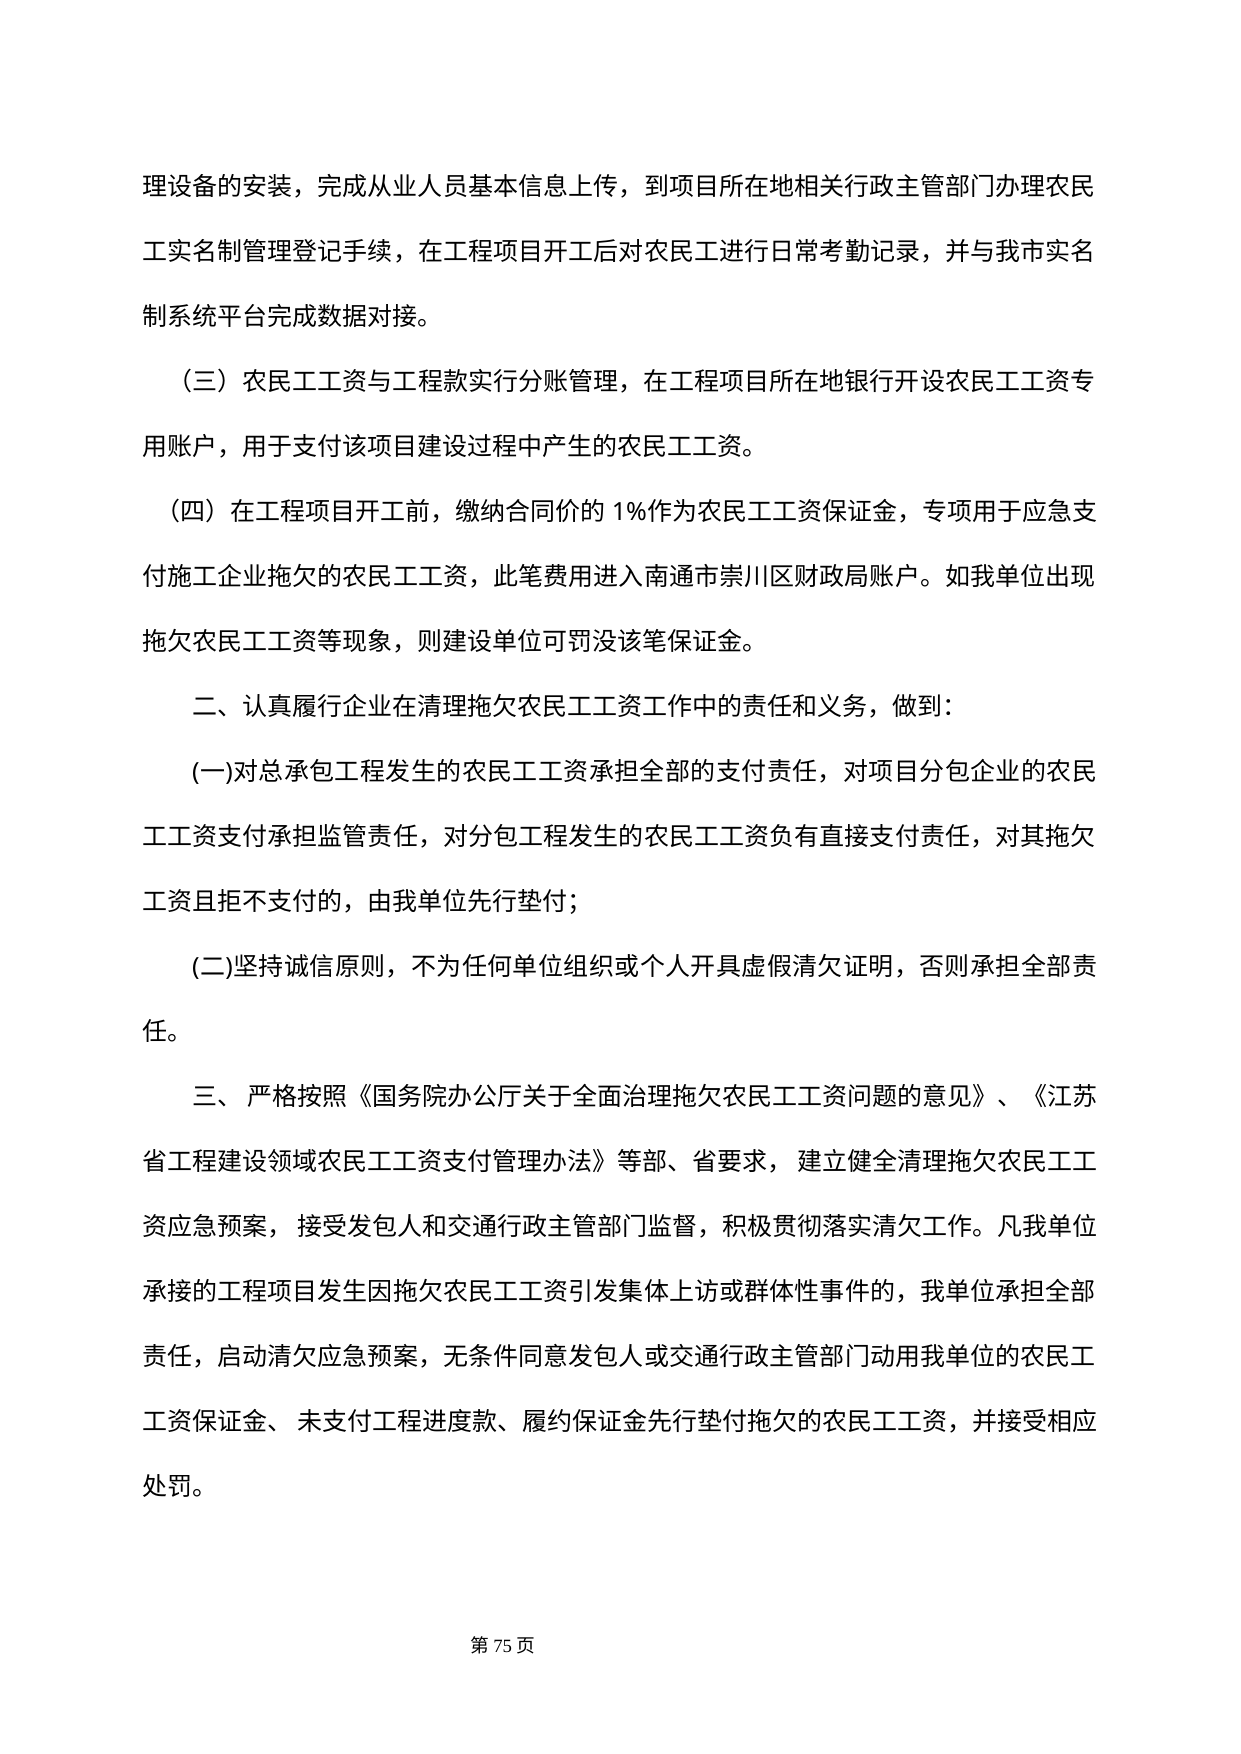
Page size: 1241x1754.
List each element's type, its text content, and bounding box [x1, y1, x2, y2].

text 二、认真履行企业在清理拖欠农民工工资工作中的责任和义务，做到： [142, 672, 1098, 737]
text 三、 严格按照《国务院办公厅关于全面治理拖欠农民工工资问题的意见》、《江苏省工程建设领域农民工工资支付管理办法》等部、省要求， 建立健全清理拖欠农民工工资应急预案， 接受发包人和交通行政主管部门监督，积极贯彻落实清欠工作。凡我单位承接的工程项目发生因拖欠农民工工资引发集体上访或群体性事件的，我单位承担全部责任，启动清欠应急预案，无条件同意发包人或交通行政主管部门动用我单位的农民工工资保证金、 未支付工程进度款、履约保证金先行垫付拖欠的农民工工资，并接受相应处罚。 [142, 1062, 1098, 1517]
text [142, 152, 1098, 347]
text (二)坚持诚信原则，不为任何单位组织或个人开具虚假清欠证明，否则承担全部责任。 [142, 932, 1098, 1062]
text （三）农民工工资与工程款实行分账管理，在工程项目所在地银行开设农民工工资专用账户，用于支付该项目建设过程中产生的农民工工资。 （四）在工程项目开工前，缴纳合同价的1%作为农民工工资保证金，专项用于应急支付施工企业拖欠的农民工工资，此笔费用进入南通市崇川区财政局账户。如我单位出现拖欠农民工工资等现象，则建设单位可罚没该笔保证金。 [142, 347, 1098, 672]
text (一)对总承包工程发生的农民工工资承担全部的支付责任，对项目分包企业的农民工工资支付承担监管责任，对分包工程发生的农民工工资负有直接支付责任，对其拖欠工资且拒不支付的，由我单位先行垫付； [142, 737, 1098, 932]
